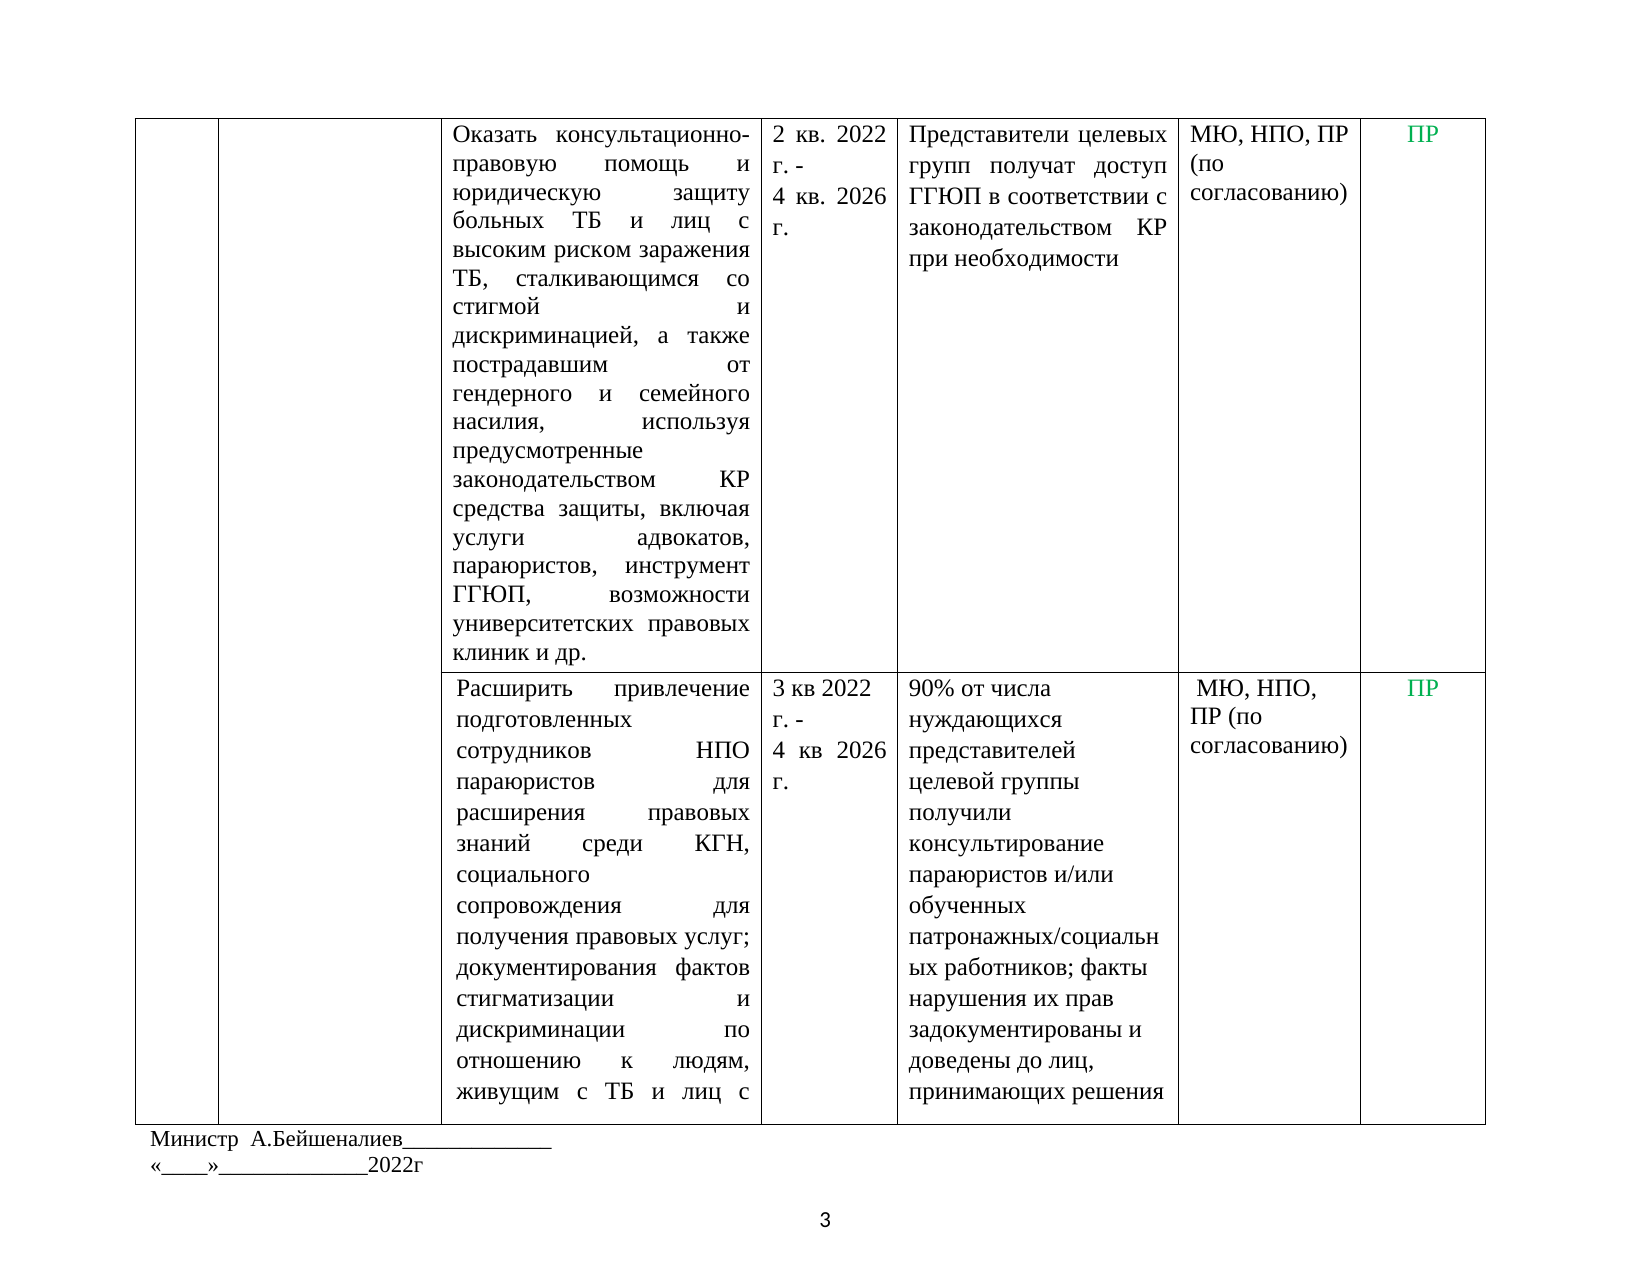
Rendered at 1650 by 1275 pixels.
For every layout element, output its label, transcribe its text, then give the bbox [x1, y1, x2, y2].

table_cell ПР [1361, 119, 1485, 672]
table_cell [898, 673, 1178, 1124]
table_cell Оказать консультационно-правовую помощь и юридическую защиту больных ТБ и лиц с высоким риском заражения ТБ, сталкивающимся со стигмой и дискриминацией, а также пострадавшим от гендерного и семейного насилия, используя предусмотренные законодательством КР средства защиты, включая услуги адвокатов, параюристов, инструмент ГГЮП, возможности университетских правовых клиник и др. [442, 119, 761, 672]
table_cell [442, 673, 761, 1124]
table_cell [762, 673, 897, 1124]
table_cell МЮ, НПО, ПР (по согласованию) [1179, 119, 1360, 672]
table_cell 2 кв. 2022 г. - 4 кв. 2026 г. [762, 119, 897, 672]
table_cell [1179, 673, 1360, 1124]
table_cell ПР [1361, 673, 1485, 1124]
table_cell Представители целевых групп получат доступ ГГЮП в соответствии с законодательством КР при необходимости [898, 119, 1178, 672]
